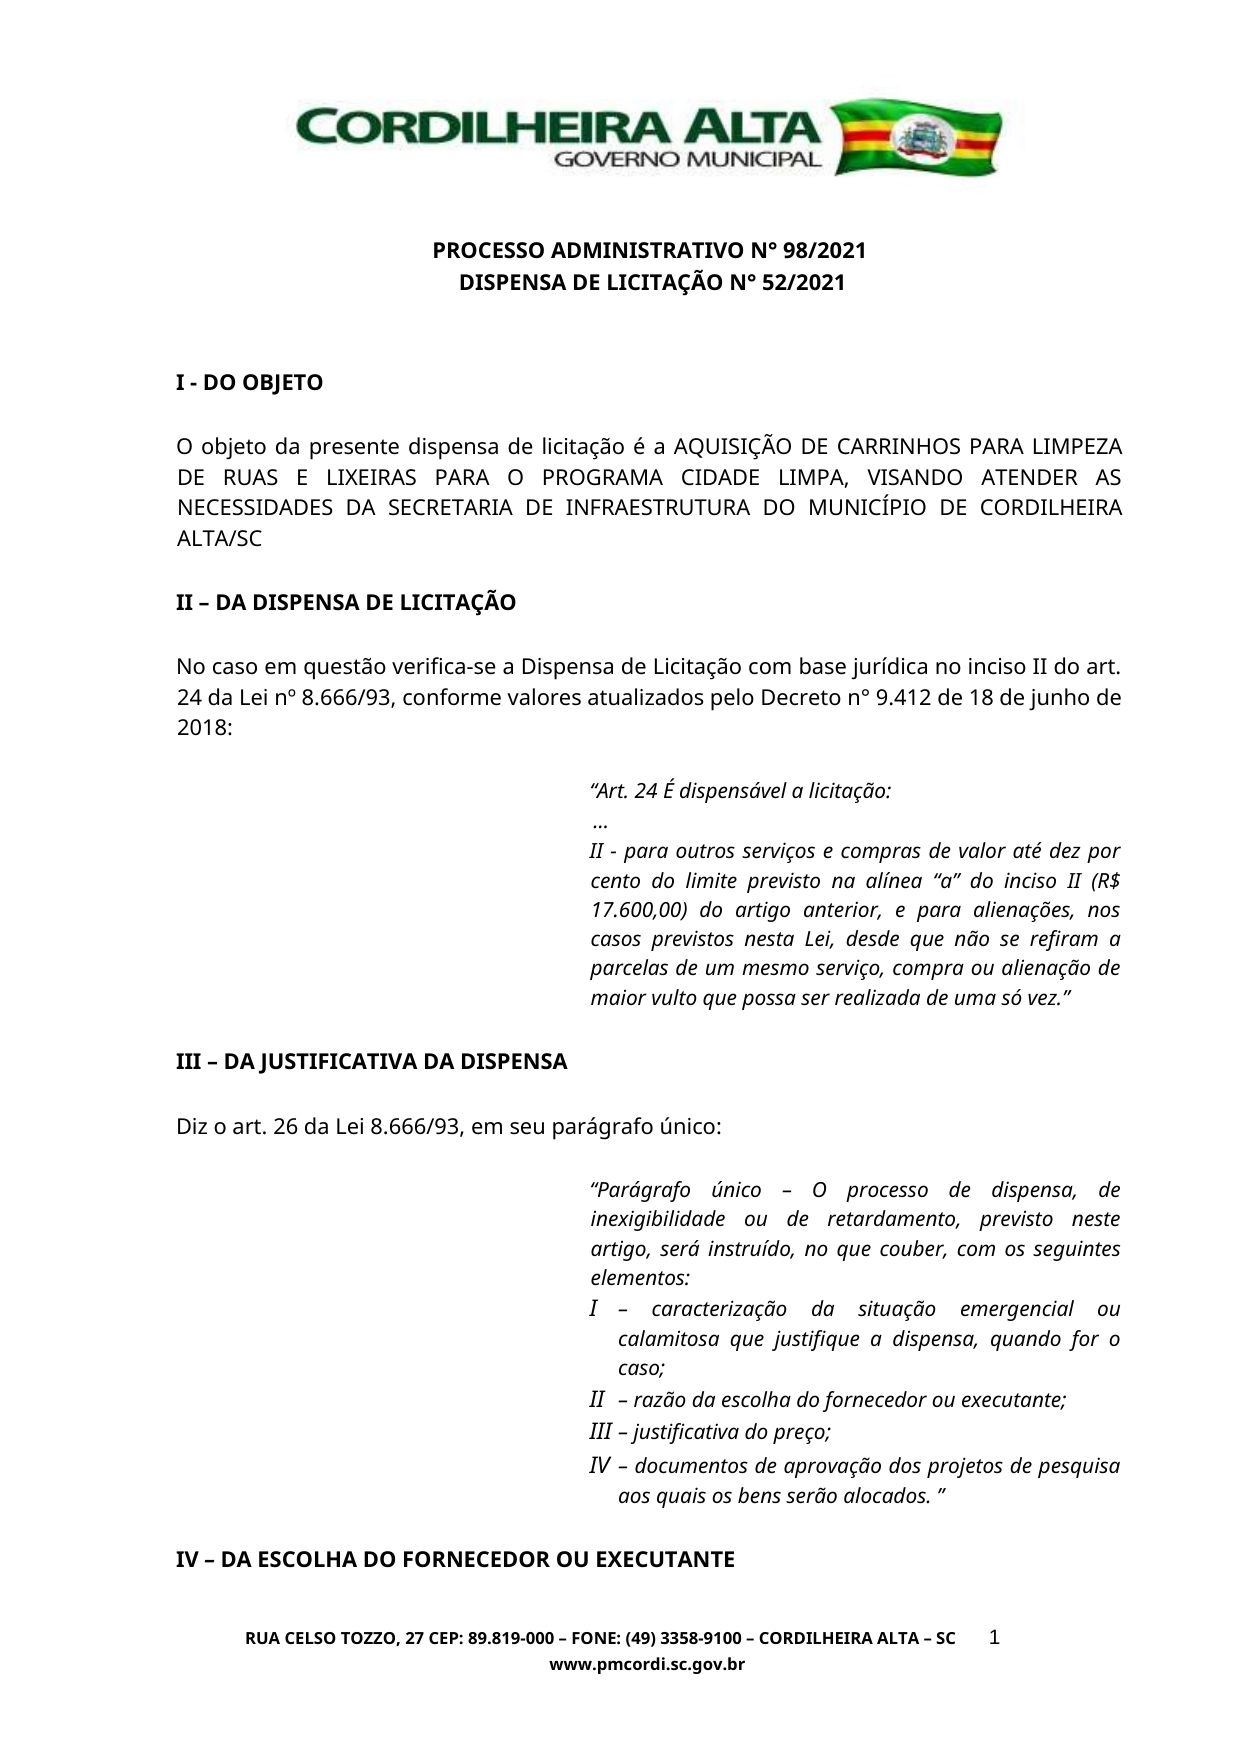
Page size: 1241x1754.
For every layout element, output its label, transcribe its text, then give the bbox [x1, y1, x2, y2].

picture [273, 75, 1026, 202]
text II - para outros serviços e compras de valor até dez por cento do limite previsto na alínea “a” do inciso II (R$ 17.600,00) do artigo anterior, e para alienações, nos casos previstos nesta Lei, desde que não se refiram a parcelas de um mesmo serviço, compra ou alienação de maior vulto que possa ser realizada de uma só vez.” [589, 836, 1124, 1011]
subtitle I - DO OBJETO [176, 367, 1124, 397]
subtitle IV – DA ESCOLHA DO FORNECEDOR OU EXECUTANTE [176, 1544, 1124, 1574]
subtitle II – DA DISPENSA DE LICITAÇÃO [176, 587, 1124, 617]
list – razão da escolha do fornecedor ou executante; [589, 1383, 1124, 1414]
text PROCESSO ADMINISTRATIVO N° 98/2021 [177, 235, 1122, 265]
text “Art. 24 É dispensável a licitação: [589, 777, 1124, 805]
list – documentos de aprovação dos projetos de pesquisa aos quais os bens serão alocados. ” [589, 1449, 1124, 1509]
list – caracterização da situação emergencial ou calamitosa que justifique a dispensa, quando for o caso; [589, 1292, 1124, 1382]
text “Parágrafo único – O processo de dispensa, de inexigibilidade ou de retardamento, previsto neste artigo, será instruído, no que couber, com os seguintes elementos: [589, 1175, 1124, 1291]
text No caso em questão verifica-se a Dispensa de Licitação com base jurídica no inciso II do art. 24 da Lei nº 8.666/93, conforme valores atualizados pelo Decreto n° 9.412 de 18 de junho de 2018: [176, 651, 1123, 742]
text ... [339, 806, 864, 834]
text Diz o art. 26 da Lei 8.666/93, em seu parágrafo único: [176, 1111, 1123, 1141]
list – justificativa do preço; [589, 1415, 1124, 1446]
text DISPENSA DE LICITAÇÃO N° 52/2021 [177, 267, 1122, 297]
text O objeto da presente dispensa de licitação é a AQUISIÇÃO DE CARRINHOS PARA LIMPEZA DE RUAS E LIXEIRAS PARA O PROGRAMA CIDADE LIMPA, VISANDO ATENDER AS NECESSIDADES DA SECRETARIA DE INFRAESTRUTURA DO MUNICÍPIO DE CORDILHEIRA ALTA/SC [176, 431, 1123, 552]
subtitle III – DA JUSTIFICATIVA DA DISPENSA [176, 1046, 1124, 1076]
